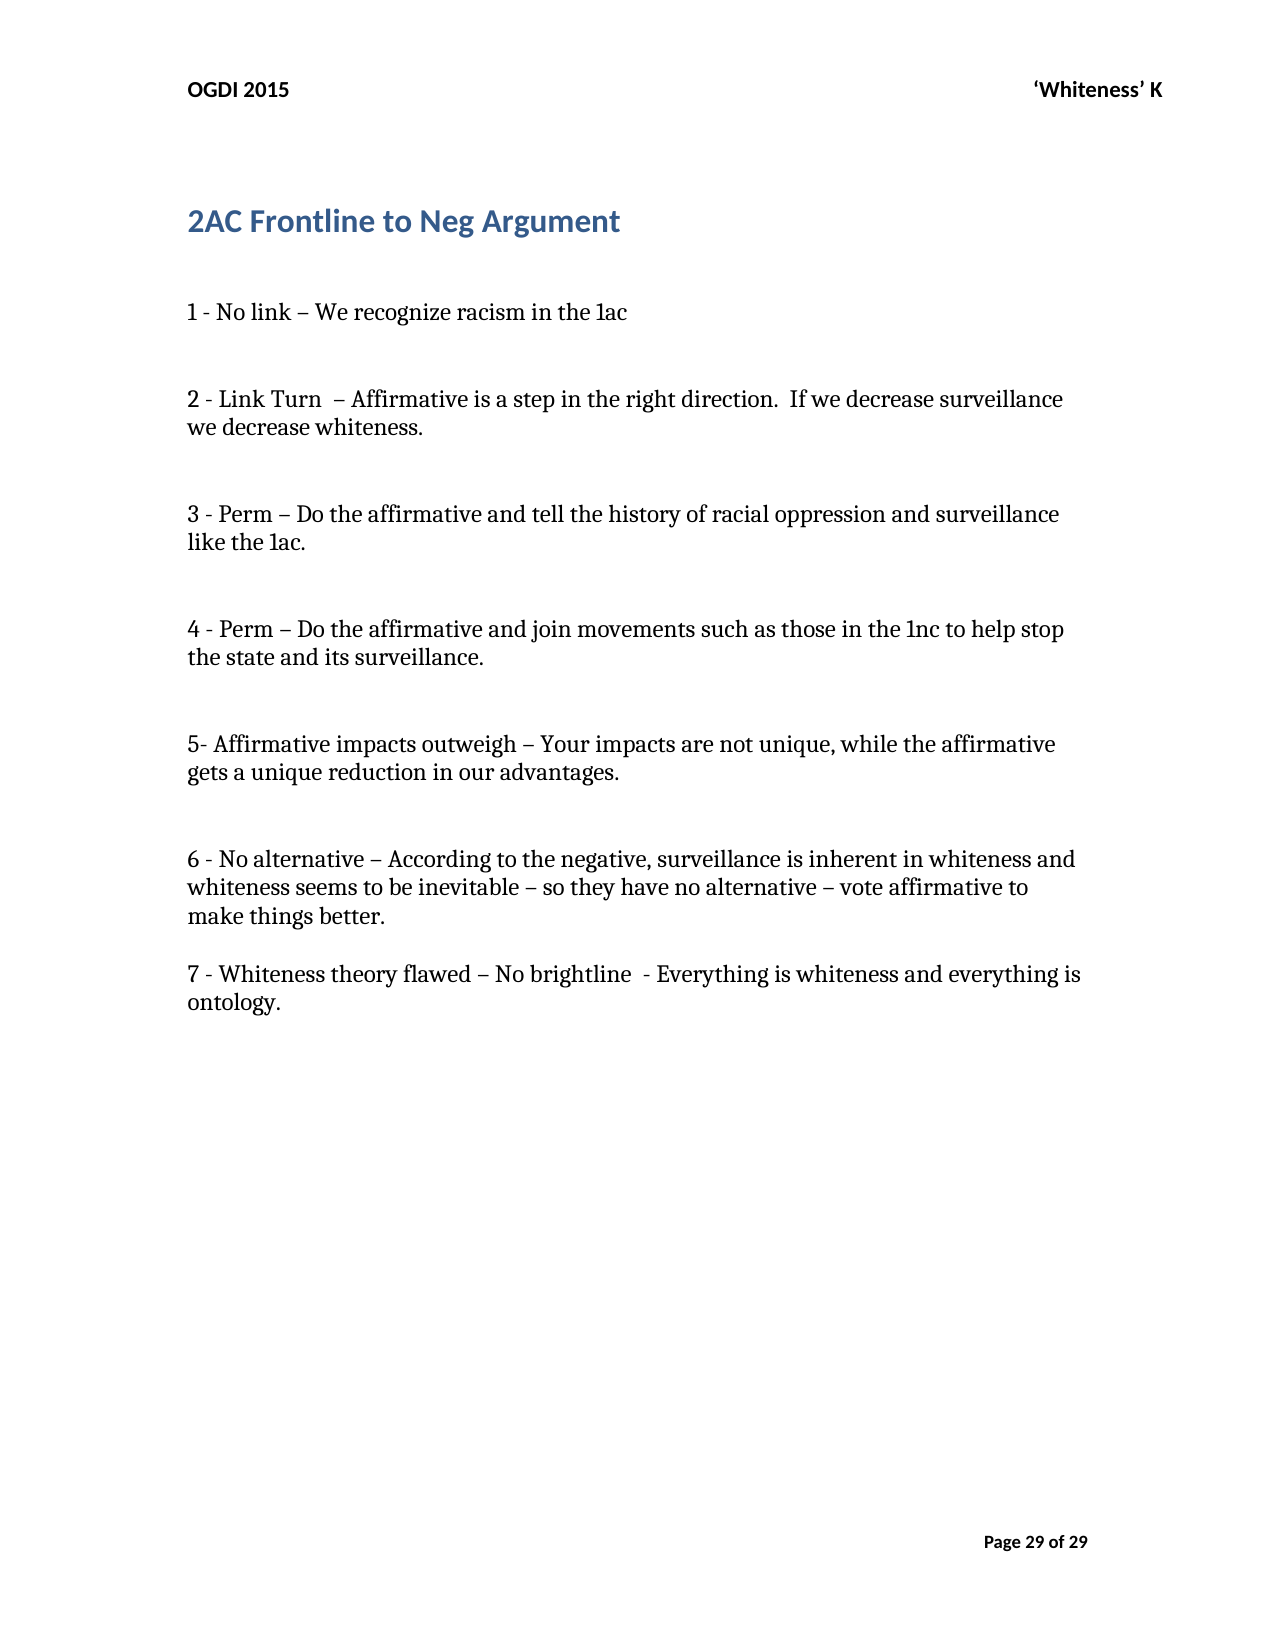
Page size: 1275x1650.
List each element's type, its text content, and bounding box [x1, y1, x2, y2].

subtitle 2AC Frontline to Neg Argument [187, 200, 1087, 241]
text 5- Affirmative impacts outweigh – Your impacts are not unique, while the affirmative gets a unique reduction in our advantages. [187, 729, 1087, 787]
text 3 - Perm – Do the affirmative and tell the history of racial oppression and surveillance like the 1ac. [187, 499, 1087, 557]
text 6 - No alternative – According to the negative, surveillance is inherent in whiteness and whiteness seems to be inevitable – so they have no alternative – vote affirmative to make things better. [187, 844, 1087, 931]
text 1 - No link – We recognize racism in the 1ac [187, 298, 1087, 327]
text 2 - Link Turn – Affirmative is a step in the right direction. If we decrease surveillance we decrease whiteness. [187, 384, 1087, 442]
text 7 - Whiteness theory flawed – No brightline - Everything is whiteness and everything is ontology. [187, 959, 1087, 1017]
text 4 - Perm – Do the affirmative and join movements such as those in the 1nc to help stop the state and its surveillance. [187, 614, 1087, 672]
